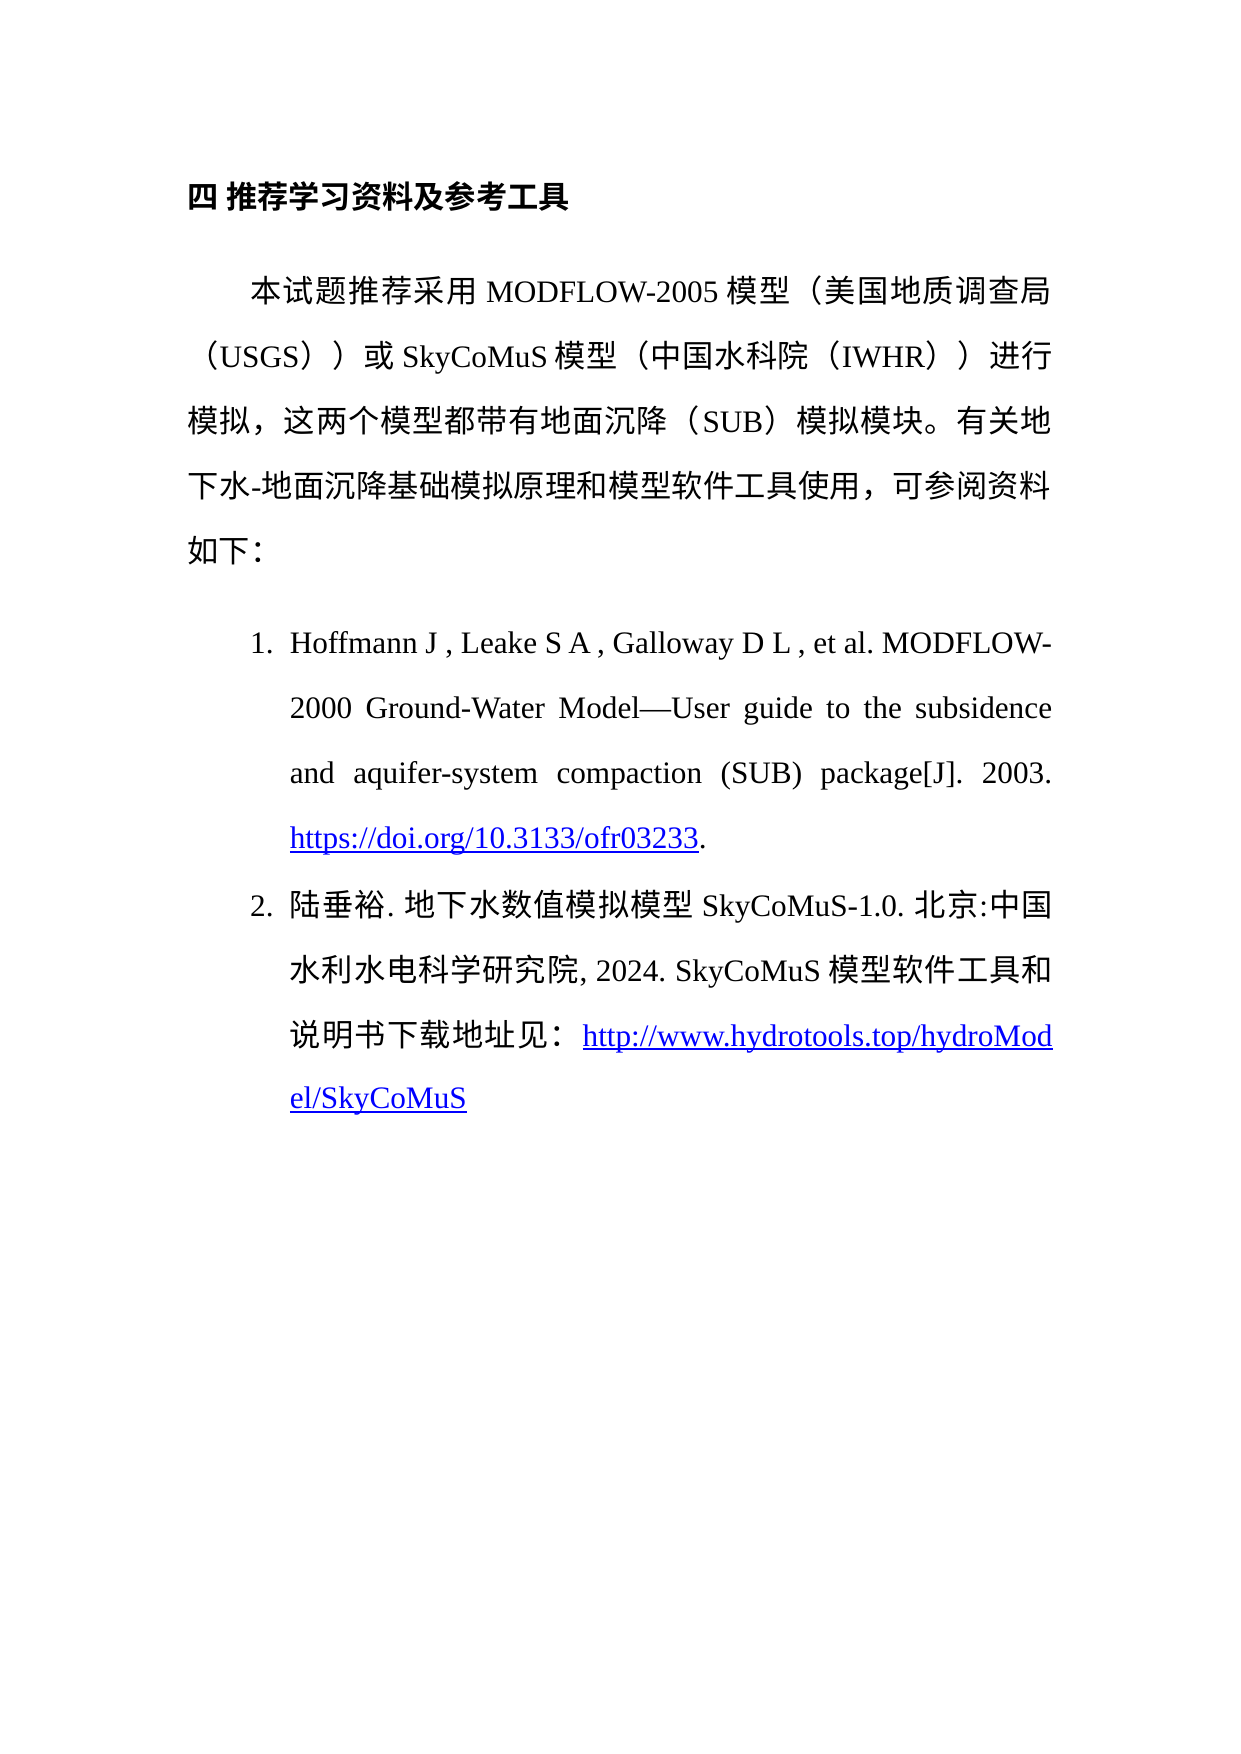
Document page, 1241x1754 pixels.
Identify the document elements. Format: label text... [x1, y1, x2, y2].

list 陆垂裕. 地下水数值模拟模型SkyCoMuS-1.0. 北京:中国水利水电科学研究院, 2024. SkyCoMuS模型软件工具和说明书下载地址见：http://www.hydrotools.top/hydroModel/SkyCoMuS [250, 870, 1053, 1130]
text 本试题推荐采用MODFLOW-2005模型（美国地质调查局（USGS））或SkyCoMuS模型（中国水科院（IWHR））进行模拟，这两个模型都带有地面沉降（SUB）模拟模块。有关地下水-地面沉降基础模拟原理和模型软件工具使用，可参阅资料如下： [187, 256, 1053, 581]
list Hoffmann J , Leake S A , Galloway D L , et al. MODFLOW-2000 Ground-Water Model—User guide to the subsidence and aquifer-system compaction (SUB) package[J]. 2003. https://doi.org/10.3133/ofr03233. [250, 610, 1053, 870]
text 四 推荐学习资料及参考工具 [187, 162, 1053, 227]
